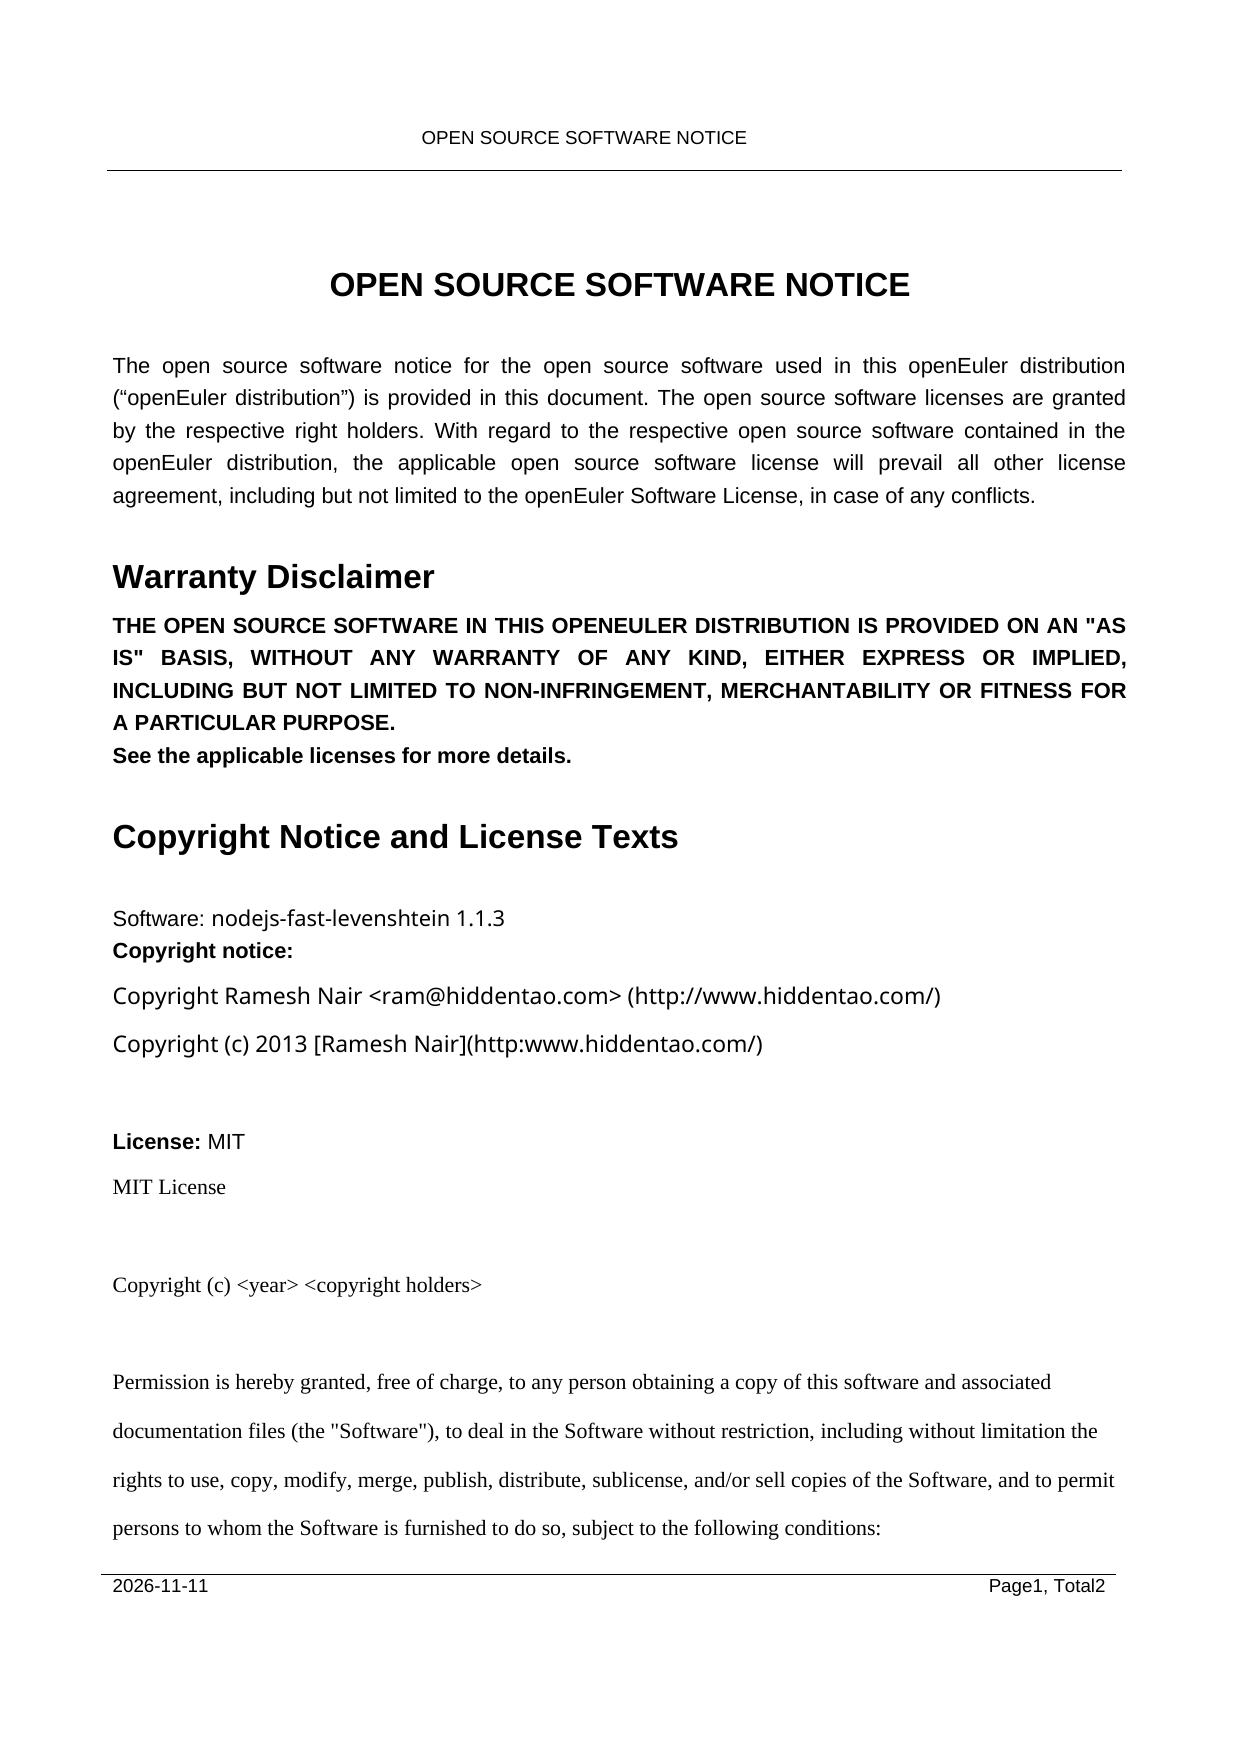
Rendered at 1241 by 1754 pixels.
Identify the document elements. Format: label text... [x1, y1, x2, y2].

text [112, 1170, 1128, 1544]
text Software: nodejs-fast-levenshtein 1.1.3 [112, 901, 1128, 934]
text Copyright notice: [112, 934, 1128, 966]
text OPEN SOURCE SOFTWARE NOTICE [112, 251, 1128, 316]
text License: MIT [112, 1125, 1128, 1158]
text Copyright Ramesh Nair <ram@hiddentao.com> (http://www.hiddentao.com/) Copyright (c) 2013 [Ramesh Nair](http:www.hiddentao.com/) [112, 979, 1128, 1109]
text The open source software notice for the open source software used in this openEuler distribution (“openEuler distribution”) is provided in this document. The open source software licenses are granted by the respective right holders. With regard to the respective open source software contained in the openEuler distribution, the applicable open source software license will prevail all other license agreement, including but not limited to the openEuler Software License, in case of any conflicts. [112, 349, 1128, 511]
text Copyright Notice and License Texts [112, 804, 1128, 869]
text THE OPEN SOURCE SOFTWARE IN THIS OPENEULER DISTRIBUTION IS PROVIDED ON AN "AS IS" BASIS, WITHOUT ANY WARRANTY OF ANY KIND, EITHER EXPRESS OR IMPLIED, INCLUDING BUT NOT LIMITED TO NON-INFRINGEMENT, MERCHANTABILITY OR FITNESS FOR A PARTICULAR PURPOSE. See the applicable licenses for more details. [112, 609, 1128, 771]
text Warranty Disclaimer [112, 544, 1128, 609]
